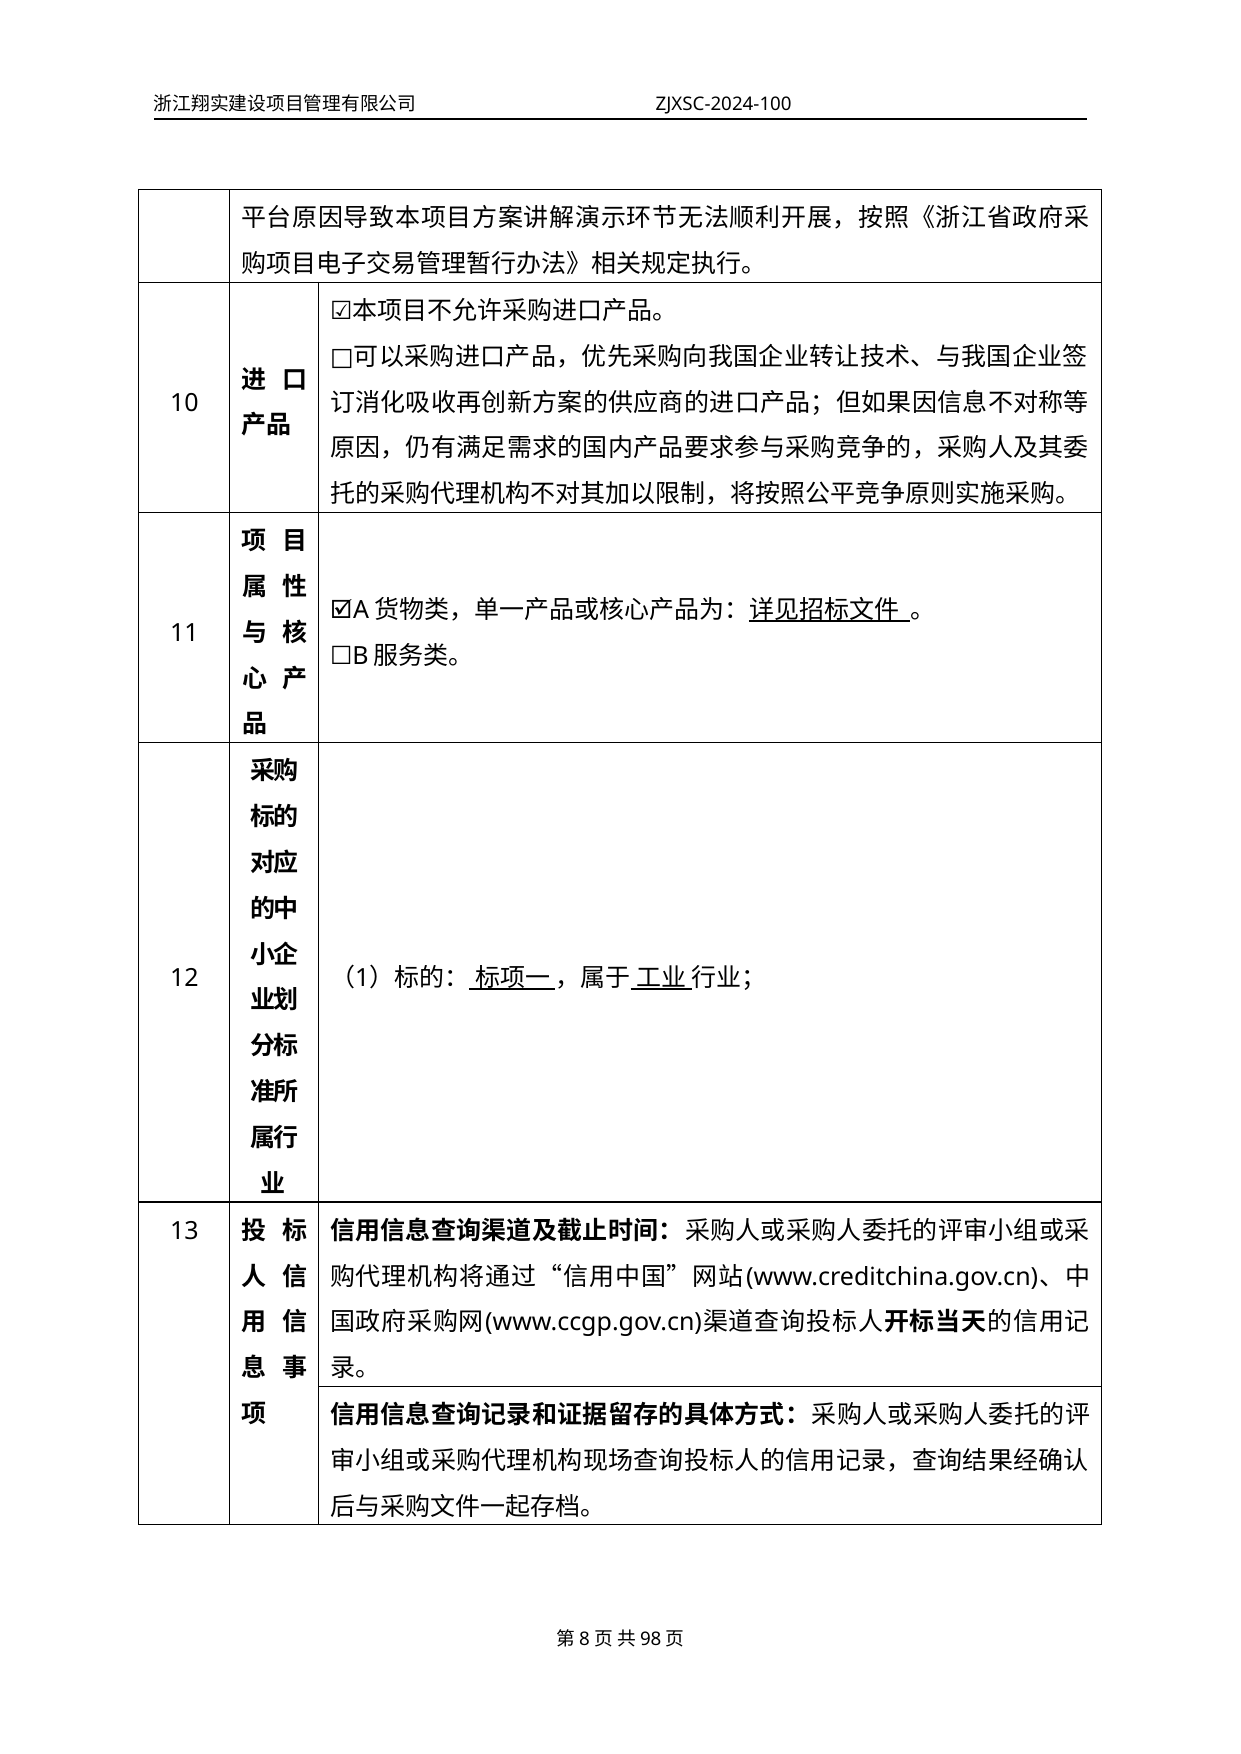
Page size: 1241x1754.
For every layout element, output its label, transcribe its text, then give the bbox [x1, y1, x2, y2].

table_cell 投标人信用信息事项 [230, 1203, 318, 1524]
table_cell 9 [139, 190, 229, 282]
table_cell 13 [139, 1203, 229, 1524]
table_cell 采购标的对应的中小企业划分标准所属行业 [230, 743, 318, 1201]
table_cell （1）标的： 标项一 ，属于 工业 行业； [319, 743, 1101, 1201]
table_cell 11 [139, 513, 229, 742]
table_cell 12 [139, 743, 229, 1201]
table_cell 进口产品 [230, 283, 318, 512]
table_cell 信用信息查询记录和证据留存的具体方式：采购人或采购人委托的评审小组或采购代理机构现场查询投标人的信用记录，查询结果经确认后与采购文件一起存档。 [319, 1387, 1101, 1524]
table_cell A货物类，单一产品或核心产品为：详见招标文件 。 ☐B服务类。 [319, 513, 1101, 742]
table_cell ☑本项目不允许采购进口产品。 □可以采购进口产品，优先采购向我国企业转让技术、与我国企业签订消化吸收再创新方案的供应商的进口产品；但如果因信息不对称等原因，仍有满足需求的国内产品要求参与采购竞争的，采购人及其委托的采购代理机构不对其加以限制，将按照公平竞争原则实施采购。 [319, 283, 1101, 512]
table_cell 10 [139, 283, 229, 512]
table_cell 项目属性与核心产品 [230, 513, 318, 742]
table_cell 信用信息查询渠道及截止时间：采购人或采购人委托的评审小组或采购代理机构将通过“信用中国”网站(www.creditchina.gov.cn)、中国政府采购网(www.ccgp.gov.cn)渠道查询投标人开标当天的信用记录。 [319, 1203, 1101, 1386]
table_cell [230, 190, 1101, 282]
